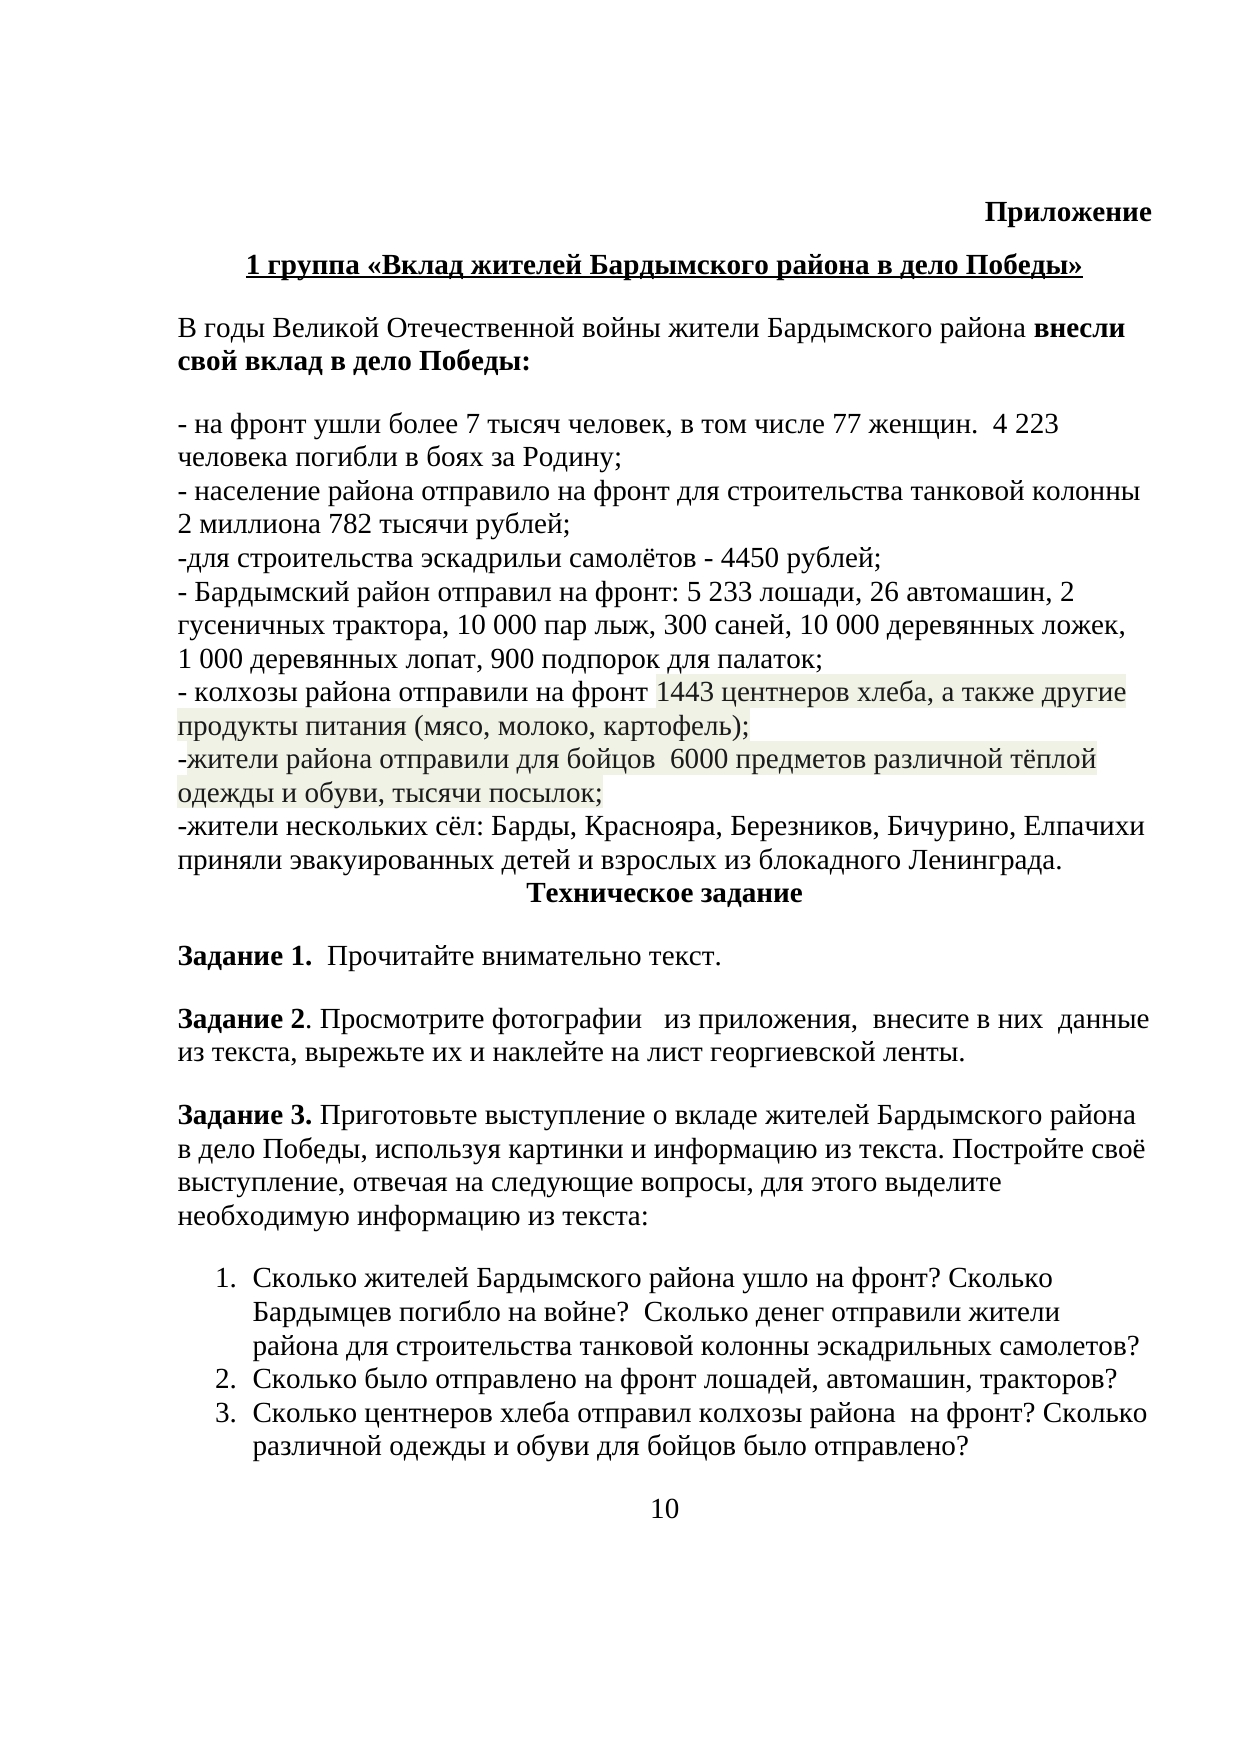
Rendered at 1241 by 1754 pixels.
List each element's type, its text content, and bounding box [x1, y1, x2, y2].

list Сколько жителей Бардымского района ушло на фронт? Сколько Бардымцев погибло на войне? Сколько денег отправили жители района для строительства танковой колонны эскадрильных самолетов? [215, 1261, 1152, 1361]
text -жители нескольких сёл: Барды, Краснояра, Березников, Бичурино, Елпачихи приняли эвакуированных детей и взрослых из блокадного Ленинграда. [177, 808, 1152, 876]
list Сколько было отправлено на фронт лошадей, автомашин, тракторов? [215, 1361, 1152, 1395]
text 10 [177, 1491, 1152, 1524]
text Приложение [177, 194, 1152, 228]
text -для строительства эскадрильи самолётов - 4450 рублей; [177, 540, 1152, 574]
list Сколько центнеров хлеба отправил колхозы района на фронт? Сколько различной одежды и обуви для бойцов было отправлено? [215, 1395, 1152, 1462]
text - Бардымский район отправил на фронт: 5 233 лошади, 26 автомашин, 2 гусеничных трактора, 10 000 пар лыж, 300 саней, 10 000 деревянных ложек, 1 000 деревянных лопат, 900 подпорок для палаток; [177, 574, 1152, 674]
text - на фронт ушли более 7 тысяч человек, в том числе 77 женщин. 4 223 человека погибли в боях за Родину; [177, 406, 1152, 473]
text Техническое задание [177, 876, 1152, 909]
text В годы Великой Отечественной войны жители Бардымского района внесли свой вклад в дело Победы: [177, 310, 1152, 377]
text - колхозы района отправили на фронт 1443 центнеров хлеба, а также другие продукты питания (мясо, молоко, картофель); [177, 674, 656, 708]
text -жители района отправили для бойцов 6000 предметов различной тёплой одежды и обуви, тысячи посылок; [603, 741, 1152, 808]
text - население района отправило на фронт для строительства танковой колонны 2 миллиона 782 тысячи рублей; [177, 473, 1152, 540]
text Задание 1. Прочитайте внимательно текст. [177, 938, 1152, 972]
text Задание 2. Просмотрите фотографии из приложения, внесите в них данные из текста, вырежьте их и наклейте на лист георгиевской ленты. [177, 1001, 1152, 1068]
text - колхозы района отправили на фронт 1443 центнеров хлеба, а также другие продукты питания (мясо, молоко, картофель); [750, 674, 1152, 741]
text Задание 3. Приготовьте выступление о вкладе жителей Бардымского района в дело Победы, используя картинки и информацию из текста. Постройте своё выступление, отвечая на следующие вопросы, для этого выделите необходимую информацию из текста: [177, 1097, 1152, 1231]
text 1 группа «Вклад жителей Бардымского района в дело Победы» [177, 247, 1152, 281]
